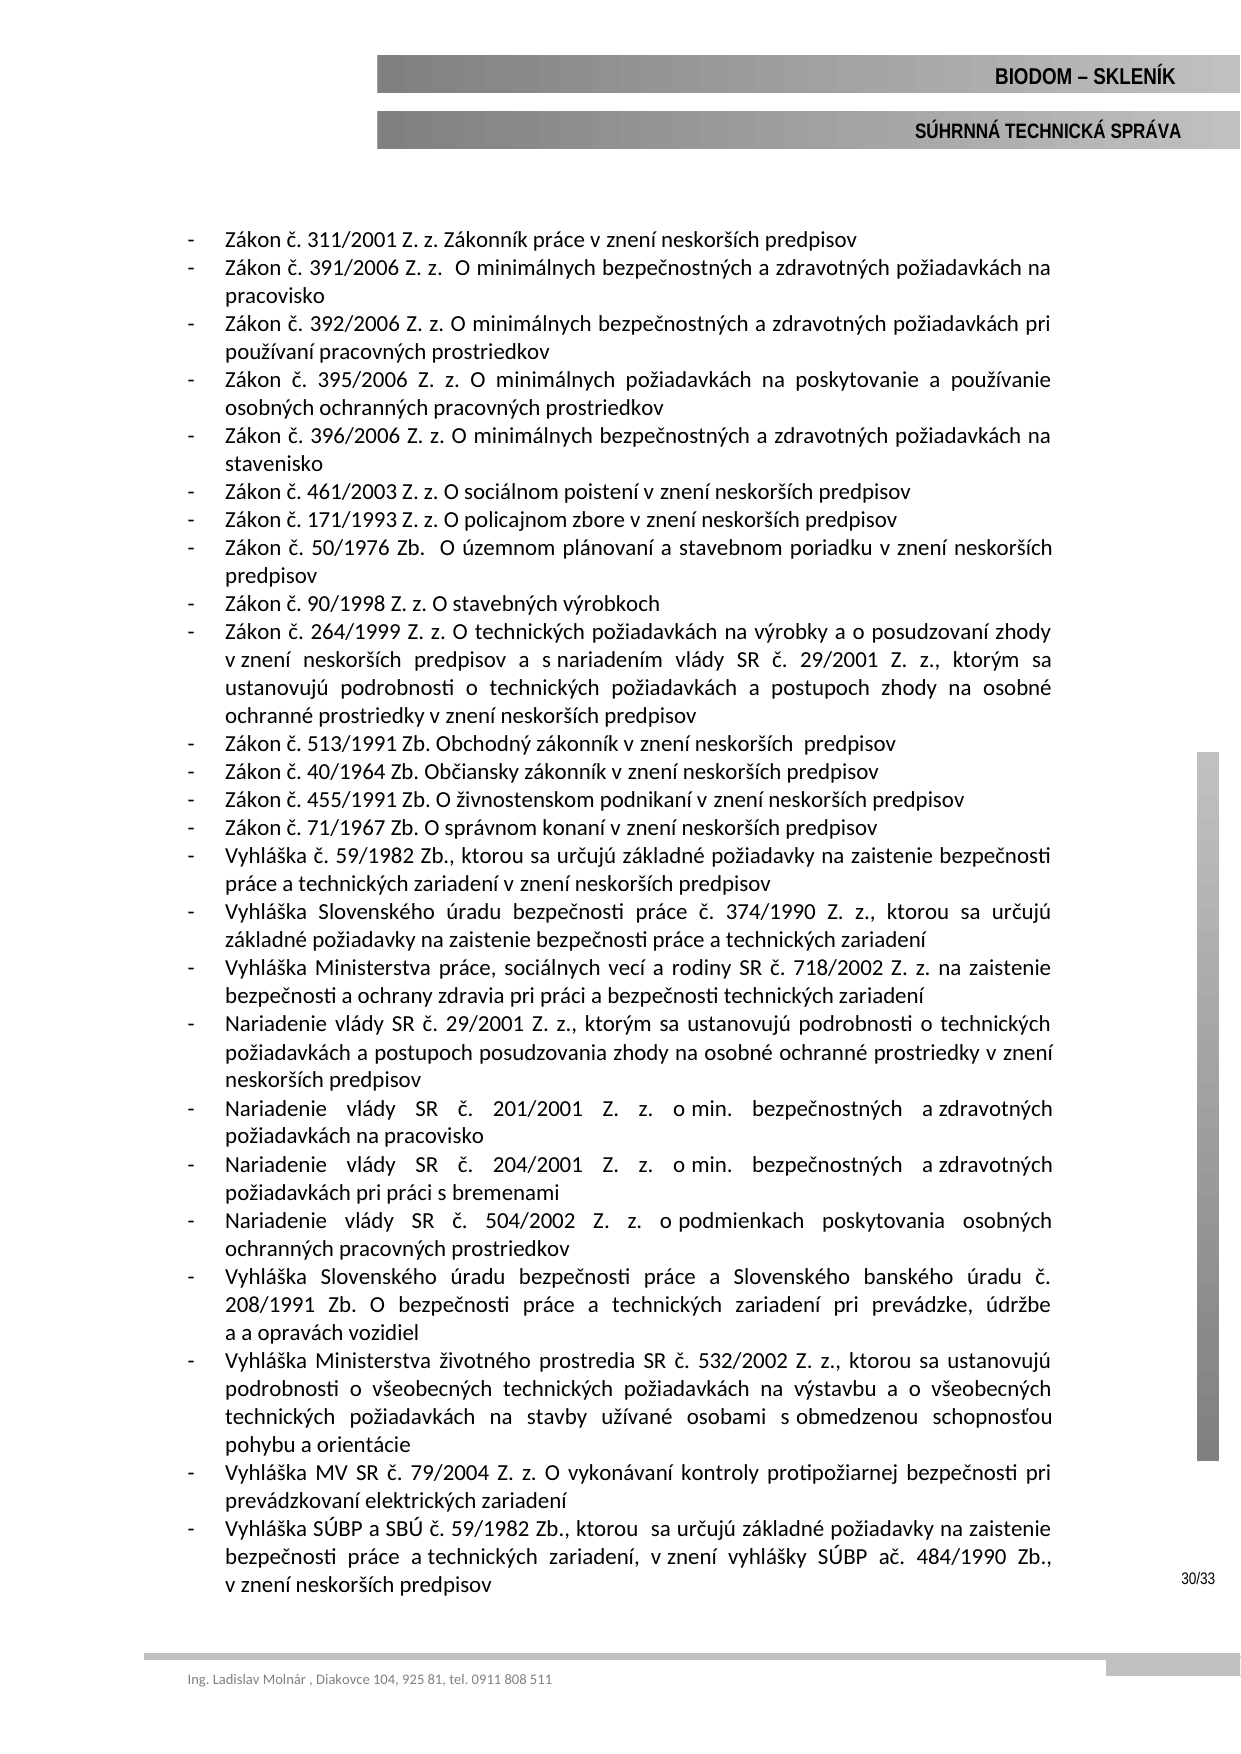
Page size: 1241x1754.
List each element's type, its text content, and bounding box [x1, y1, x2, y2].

list Zákon č. 396/2006 Z. z. O minimálnych bezpečnostných a zdravotných požiadavkách na stavenisko [187, 421, 1053, 477]
list Vyhláška č. 59/1982 Zb., ktorou sa určujú základné požiadavky na zaistenie bezpečnosti práce a technických zariadení v znení neskorších predpisov [187, 841, 1053, 897]
list Nariadenie vlády SR č. 29/2001 Z. z., ktorým sa ustanovujú podrobnosti o technických požiadavkách a postupoch posudzovania zhody na osobné ochranné prostriedky v znení neskorších predpisov [187, 1009, 1053, 1094]
list Nariadenie vlády SR č. 504/2002 Z. z. o podmienkach poskytovania osobných ochranných pracovných prostriedkov [187, 1206, 1053, 1262]
list Zákon č. 391/2006 Z. z. O minimálnych bezpečnostných a zdravotných požiadavkách na pracovisko [187, 253, 1053, 309]
list Zákon č. 395/2006 Z. z. O minimálnych požiadavkách na poskytovanie a používanie osobných ochranných pracovných prostriedkov [187, 365, 1053, 421]
list Zákon č. 71/1967 Zb. O správnom konaní v znení neskorších predpisov [187, 813, 1053, 841]
list Zákon č. 455/1991 Zb. O živnostenskom podnikaní v znení neskorších predpisov [187, 785, 1053, 813]
list Zákon č. 392/2006 Z. z. O minimálnych bezpečnostných a zdravotných požiadavkách pri používaní pracovných prostriedkov [187, 309, 1053, 365]
list Vyhláška MV SR č. 79/2004 Z. z. O vykonávaní kontroly protipožiarnej bezpečnosti pri prevádzkovaní elektrických zariadení [187, 1458, 1053, 1514]
list Vyhláška Ministerstva práce, sociálnych vecí a rodiny SR č. 718/2002 Z. z. na zaistenie bezpečnosti a ochrany zdravia pri práci a bezpečnosti technických zariadení [187, 953, 1053, 1009]
list Zákon č. 311/2001 Z. z. Zákonník práce v znení neskorších predpisov [187, 225, 1053, 253]
list Vyhláška Slovenského úradu bezpečnosti práce č. 374/1990 Z. z., ktorou sa určujú základné požiadavky na zaistenie bezpečnosti práce a technických zariadení [187, 897, 1053, 953]
list Vyhláška Slovenského úradu bezpečnosti práce a Slovenského banského úradu č. 208/1991 Zb. O bezpečnosti práce a technických zariadení pri prevádzke, údržbe a a opravách vozidiel [187, 1262, 1053, 1346]
list Zákon č. 461/2003 Z. z. O sociálnom poistení v znení neskorších predpisov [187, 477, 1053, 505]
list Zákon č. 40/1964 Zb. Občiansky zákonník v znení neskorších predpisov [187, 757, 1053, 785]
list Zákon č. 50/1976 Zb. O územnom plánovaní a stavebnom poriadku v znení neskorších predpisov [187, 533, 1053, 589]
list Nariadenie vlády SR č. 204/2001 Z. z. o min. bezpečnostných a zdravotných požiadavkách pri práci s bremenami [187, 1150, 1053, 1206]
list Zákon č. 264/1999 Z. z. O technických požiadavkách na výrobky a o posudzovaní zhody v znení neskorších predpisov a s nariadením vlády SR č. 29/2001 Z. z., ktorým sa ustanovujú podrobnosti o technických požiadavkách a postupoch zhody na osobné ochranné prostriedky v znení neskorších predpisov [187, 617, 1053, 729]
list Vyhláška SÚBP a SBÚ č. 59/1982 Zb., ktorou sa určujú základné požiadavky na zaistenie bezpečnosti práce a technických zariadení, v znení vyhlášky SÚBP ač. 484/1990 Zb., v znení neskorších predpisov [187, 1514, 1053, 1598]
list Zákon č. 90/1998 Z. z. O stavebných výrobkoch [187, 589, 1053, 617]
list Zákon č. 171/1993 Z. z. O policajnom zbore v znení neskorších predpisov [187, 505, 1053, 533]
list Nariadenie vlády SR č. 201/2001 Z. z. o min. bezpečnostných a zdravotných požiadavkách na pracovisko [187, 1094, 1053, 1150]
list Vyhláška Ministerstva životného prostredia SR č. 532/2002 Z. z., ktorou sa ustanovujú podrobnosti o všeobecných technických požiadavkách na výstavbu a o všeobecných technických požiadavkách na stavby užívané osobami s obmedzenou schopnosťou pohybu a orientácie [187, 1346, 1053, 1458]
list Zákon č. 513/1991 Zb. Obchodný zákonník v znení neskorších predpisov [187, 729, 1053, 757]
